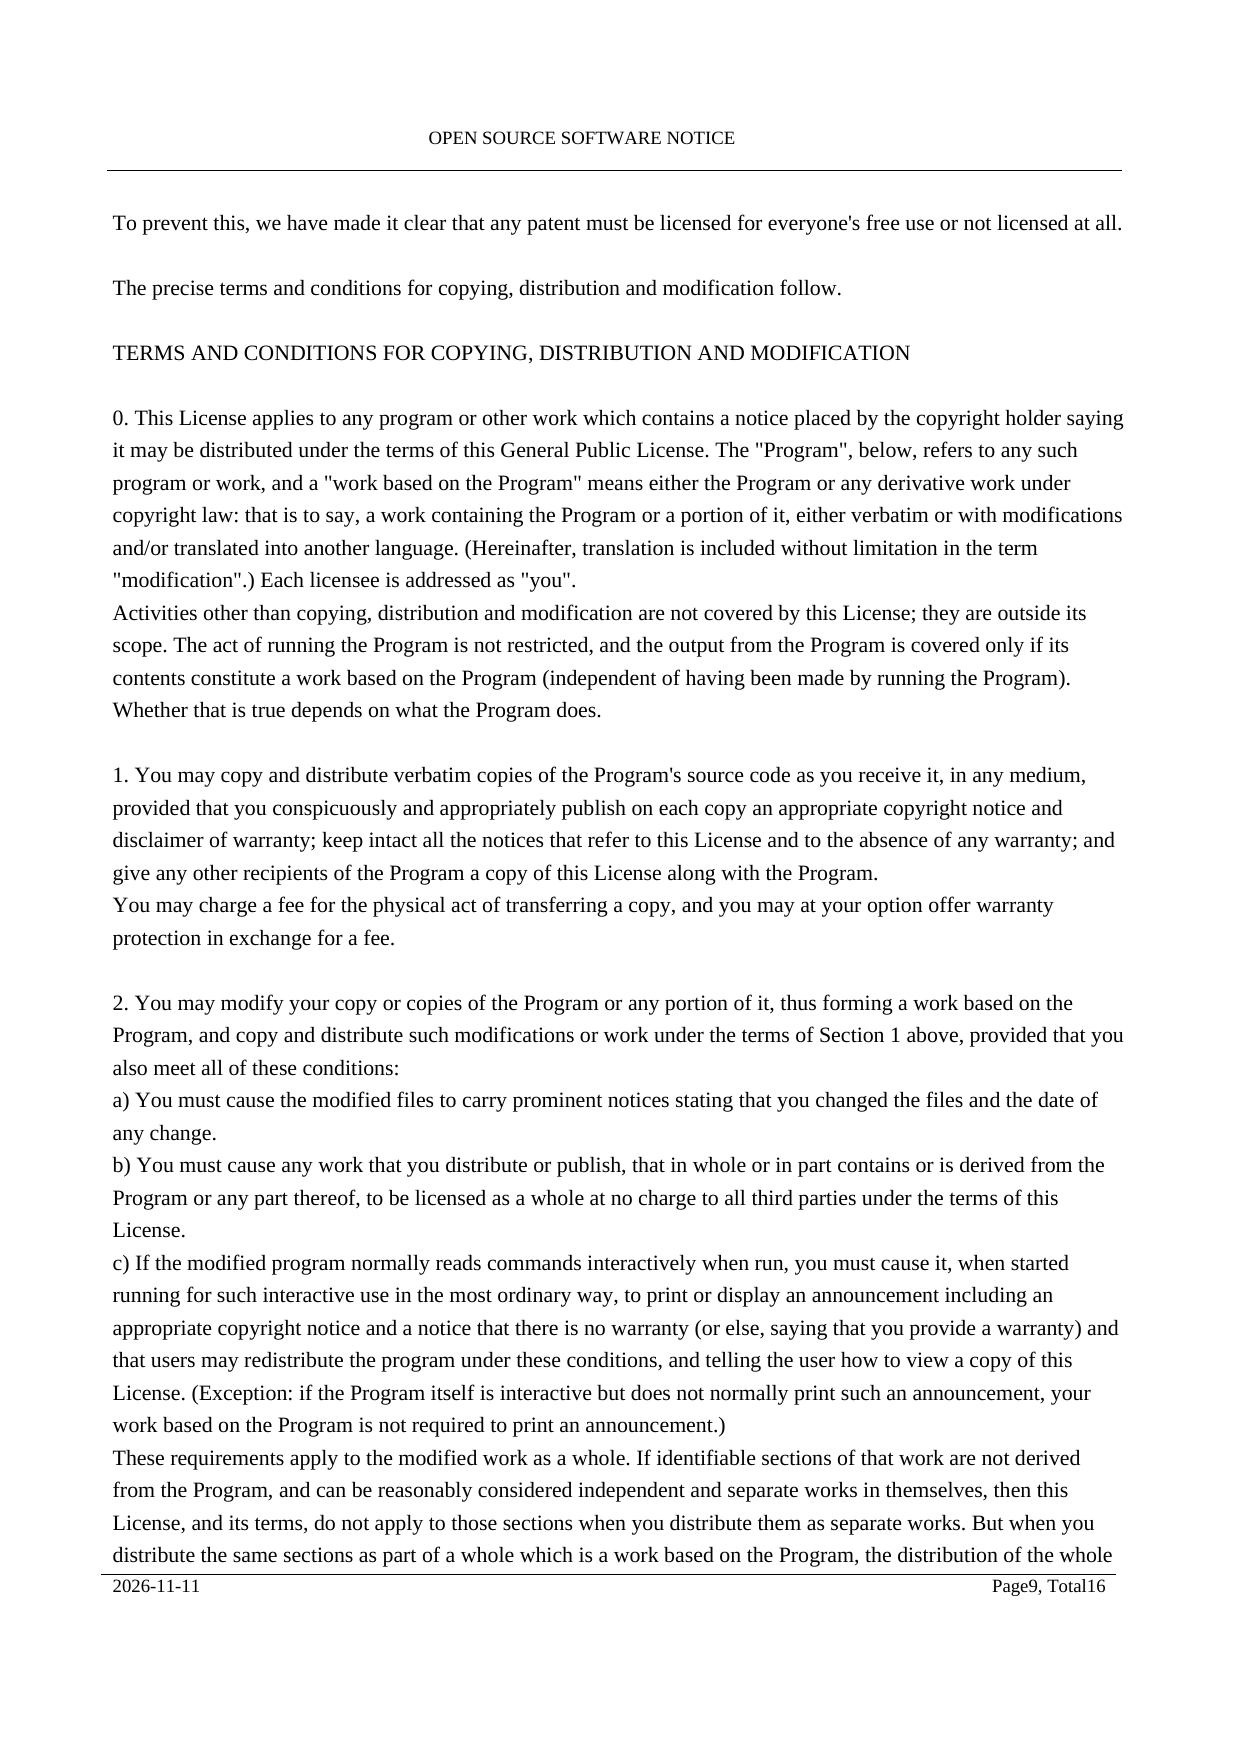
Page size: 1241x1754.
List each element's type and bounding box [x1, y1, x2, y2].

text [112, 206, 1128, 1571]
